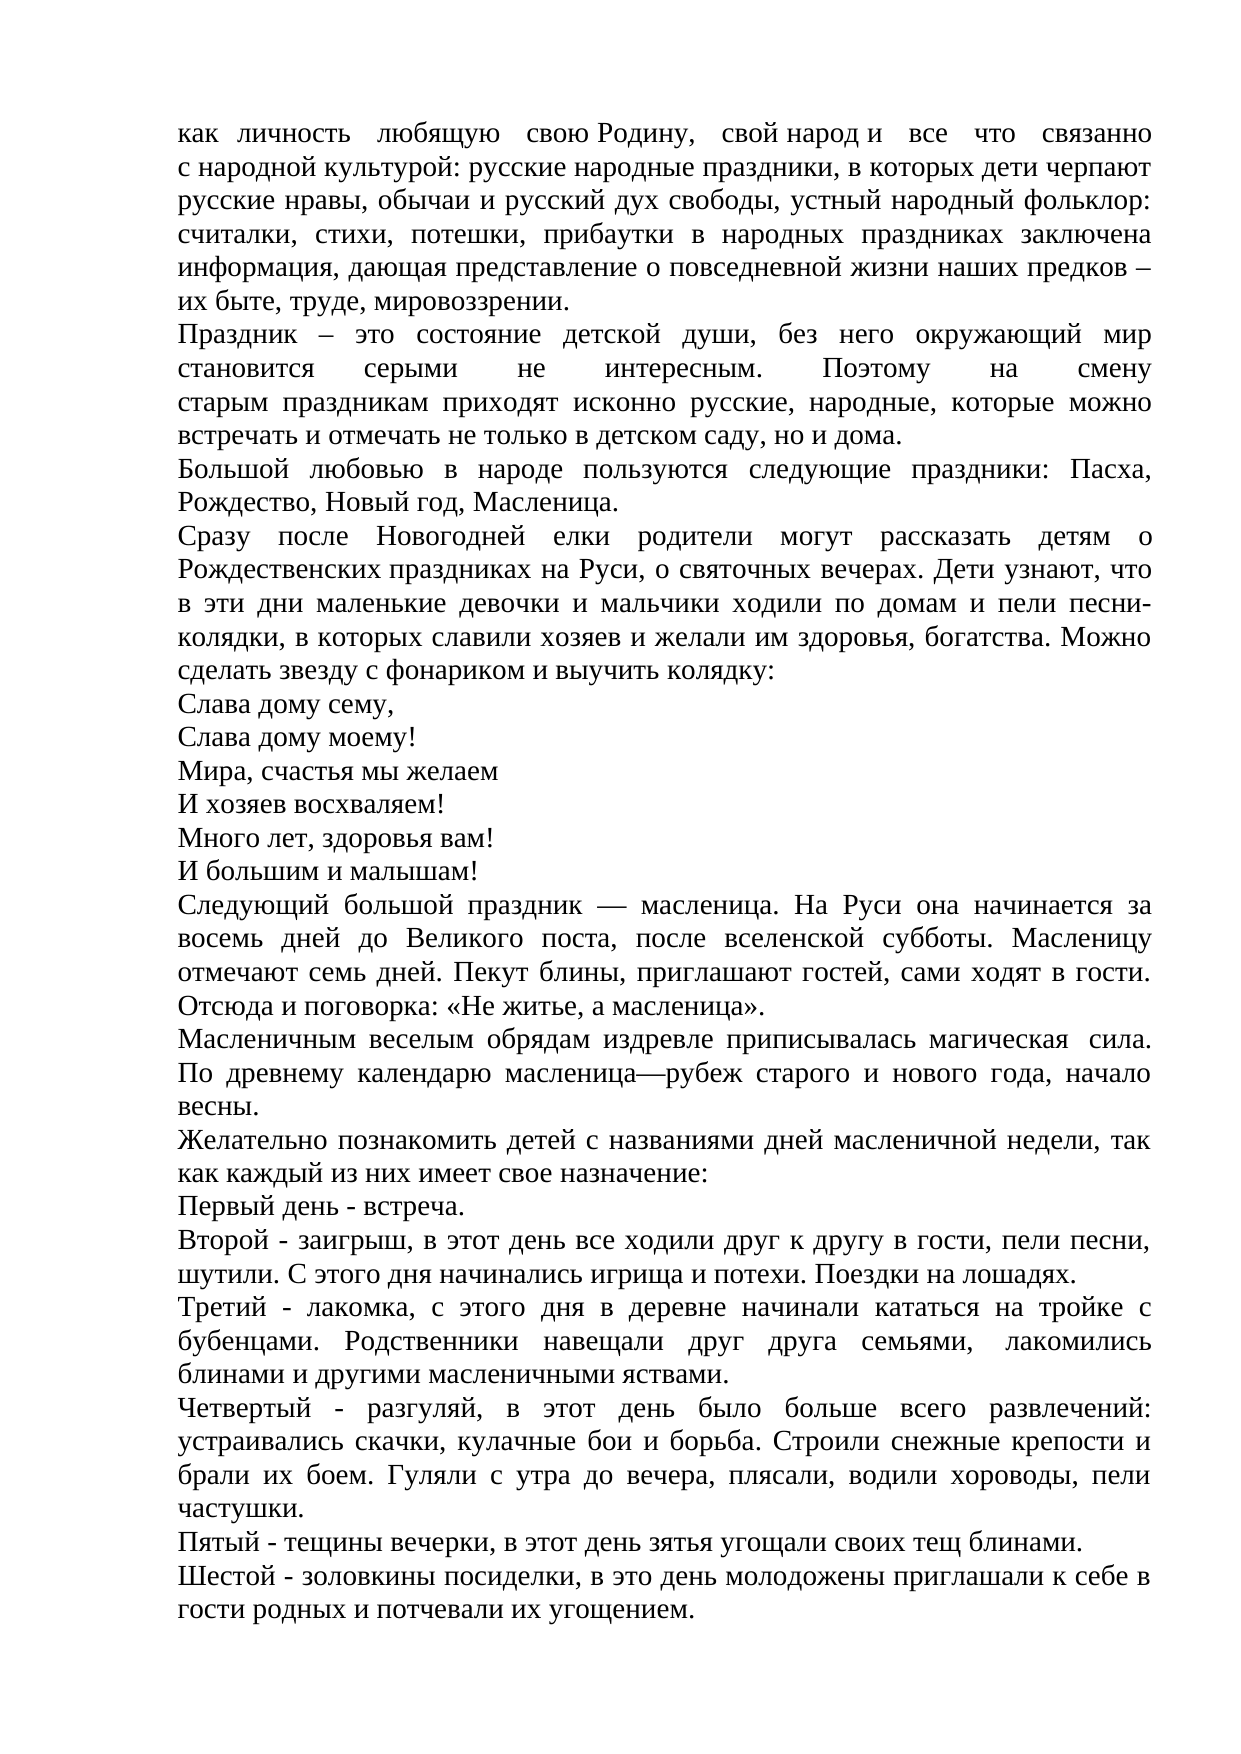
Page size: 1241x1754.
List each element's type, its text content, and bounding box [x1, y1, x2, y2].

text Третий - лакомка, с этого дня в деревне начинали кататься на тройке с бубенцами. Родственники навещали друг друга семьями, лакомились блинами и другими масленичными яствами. [177, 1289, 1152, 1390]
text как личность любящую свою Родину, свой народ и все что связанно с народной культурой: русские народные праздники, в которых дети черпают русские нравы, обычаи и русский дух свободы, устный народный фольклор: считалки, стихи, потешки, прибаутки в народных праздниках заключена информация, дающая представление о повседневной жизни наших предков – их быте, труде, мировоззрении. [177, 115, 1152, 317]
text Сразу после Новогодней елки родители могут рассказать детям о Рождественских праздниках на Руси, о святочных вечерах. Дети узнают, что в эти дни маленькие девочки и мальчики ходили по домам и пели песни- колядки, в которых славили хозяев и желали им здоровья, богатства. Можно сделать звезду с фонариком и выучить колядку: [177, 518, 1153, 686]
text Шестой - золовкины посиделки, в это день молодожены приглашали к себе в гости родных и потчевали их угощением. [177, 1558, 1152, 1625]
text Первый день - встреча. [177, 1189, 1176, 1222]
text Четвертый - разгуляй, в этот день было больше всего развлечений: устраивались скачки, кулачные бои и борьба. Строили снежные крепости и брали их боем. Гуляли с утра до вечера, плясали, водили хороводы, пели частушки. [177, 1390, 1152, 1524]
text Второй - заигрыш, в этот день все ходили друг к другу в гости, пели песни, шутили. С этого дня начинались игрища и потехи. Поездки на лошадях. [177, 1222, 1151, 1289]
text Пятый - тещины вечерки, в этот день зятья угощали своих тещ блинами. [177, 1524, 1176, 1558]
text Желательно познакомить детей с названиями дней масленичной недели, так как каждый из них имеет свое назначение: [177, 1122, 1152, 1189]
text Слава дому сему, Слава дому моему! [177, 686, 464, 753]
text Масленичным веселым обрядам издревле приписывалась магическая сила. По древнему календарю масленица—рубеж старого и нового года, начало весны. [177, 1021, 1152, 1122]
text Большой любовью в народе пользуются следующие праздники: Пасха, Рождество, Новый год, Масленица. [177, 451, 1152, 518]
text Много лет, здоровья вам! И большим и малышам! [177, 820, 497, 887]
text Праздник – это состояние детской души, без него окружающий мир становится серыми не интересным. Поэтому на смену старым праздникам приходят исконно русские, народные, которые можно встречать и отмечать не только в детском саду, но и дома. [177, 317, 1152, 451]
text Следующий большой праздник — масленица. На Руси она начинается за восемь дней до Великого поста, после вселенской субботы. Масленицу отмечают семь дней. Пекут блины, приглашают гостей, сами ходят в гости. Отсюда и поговорка: «Не житье, а масленица». [177, 887, 1152, 1021]
text Мира, счастья мы желаем И хозяев восхваляем! [177, 753, 500, 820]
